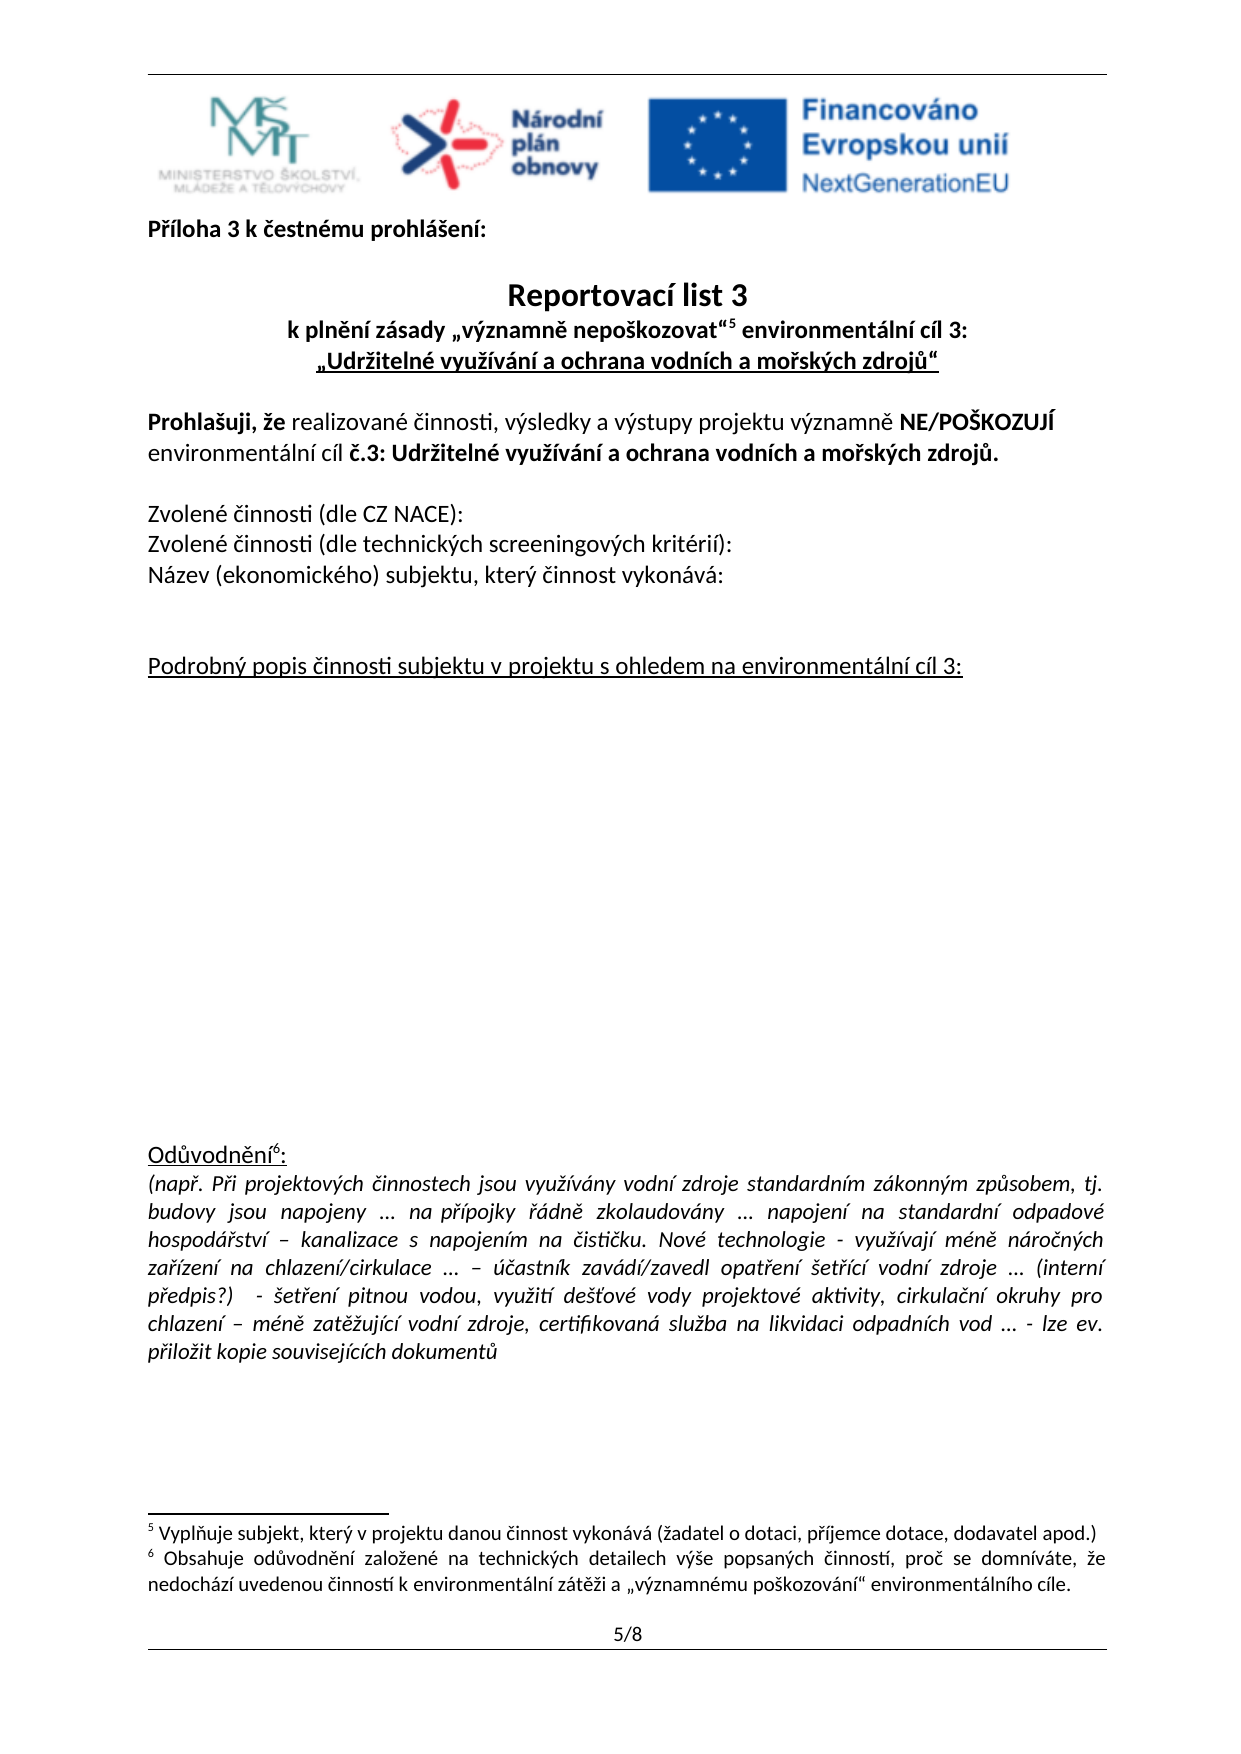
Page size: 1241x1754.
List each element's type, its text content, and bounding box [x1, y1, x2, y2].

text Reportovací list 3 [148, 274, 1107, 315]
text Podrobný popis činnosti subjektu v projektu s ohledem na environmentální cíl 3: [148, 650, 1107, 681]
text Prohlašuji, že realizované činnosti, výsledky a výstupy projektu významně NE/POŠKOZUJÍ [148, 406, 1107, 437]
picture [147, 77, 1031, 213]
text Zvolené činnosti (dle technických screeningových kritérií): [148, 528, 1107, 559]
text k plnění zásady „významně nepoškozovat“ environmentální cíl 3: [148, 315, 1107, 345]
text Zvolené činnosti (dle CZ NACE): [148, 498, 1107, 528]
text Odůvodnění: [148, 1139, 1107, 1169]
text Název (ekonomického) subjektu, který činnost vykonává: [148, 559, 1107, 589]
text Příloha 3 k čestnému prohlášení: [148, 213, 1107, 243]
text environmentální cíl č.3: Udržitelné využívání a ochrana vodních a mořských zdrojů. [148, 437, 1107, 467]
text (např. Při projektových činnostech jsou využívány vodní zdroje standardním zákonným způsobem, tj. budovy jsou napojeny … na přípojky řádně zkolaudovány … napojení na standardní odpadové hospodářství – kanalizace s napojením na čističku. Nové technologie - využívají méně náročných zařízení na chlazení/cirkulace … – účastník zavádí/zavedl opatření šetřící vodní zdroje … (interní předpis?) - šetření pitnou vodou, využití dešťové vody projektové aktivity, cirkulační okruhy pro chlazení – méně zatěžující vodní zdroje, certifikovaná služba na likvidaci odpadních vod … - lze ev. přiložit kopie souvisejících dokumentů [148, 1169, 1107, 1365]
text „Udržitelné využívání a ochrana vodních a mořských zdrojů“ [148, 345, 1107, 376]
